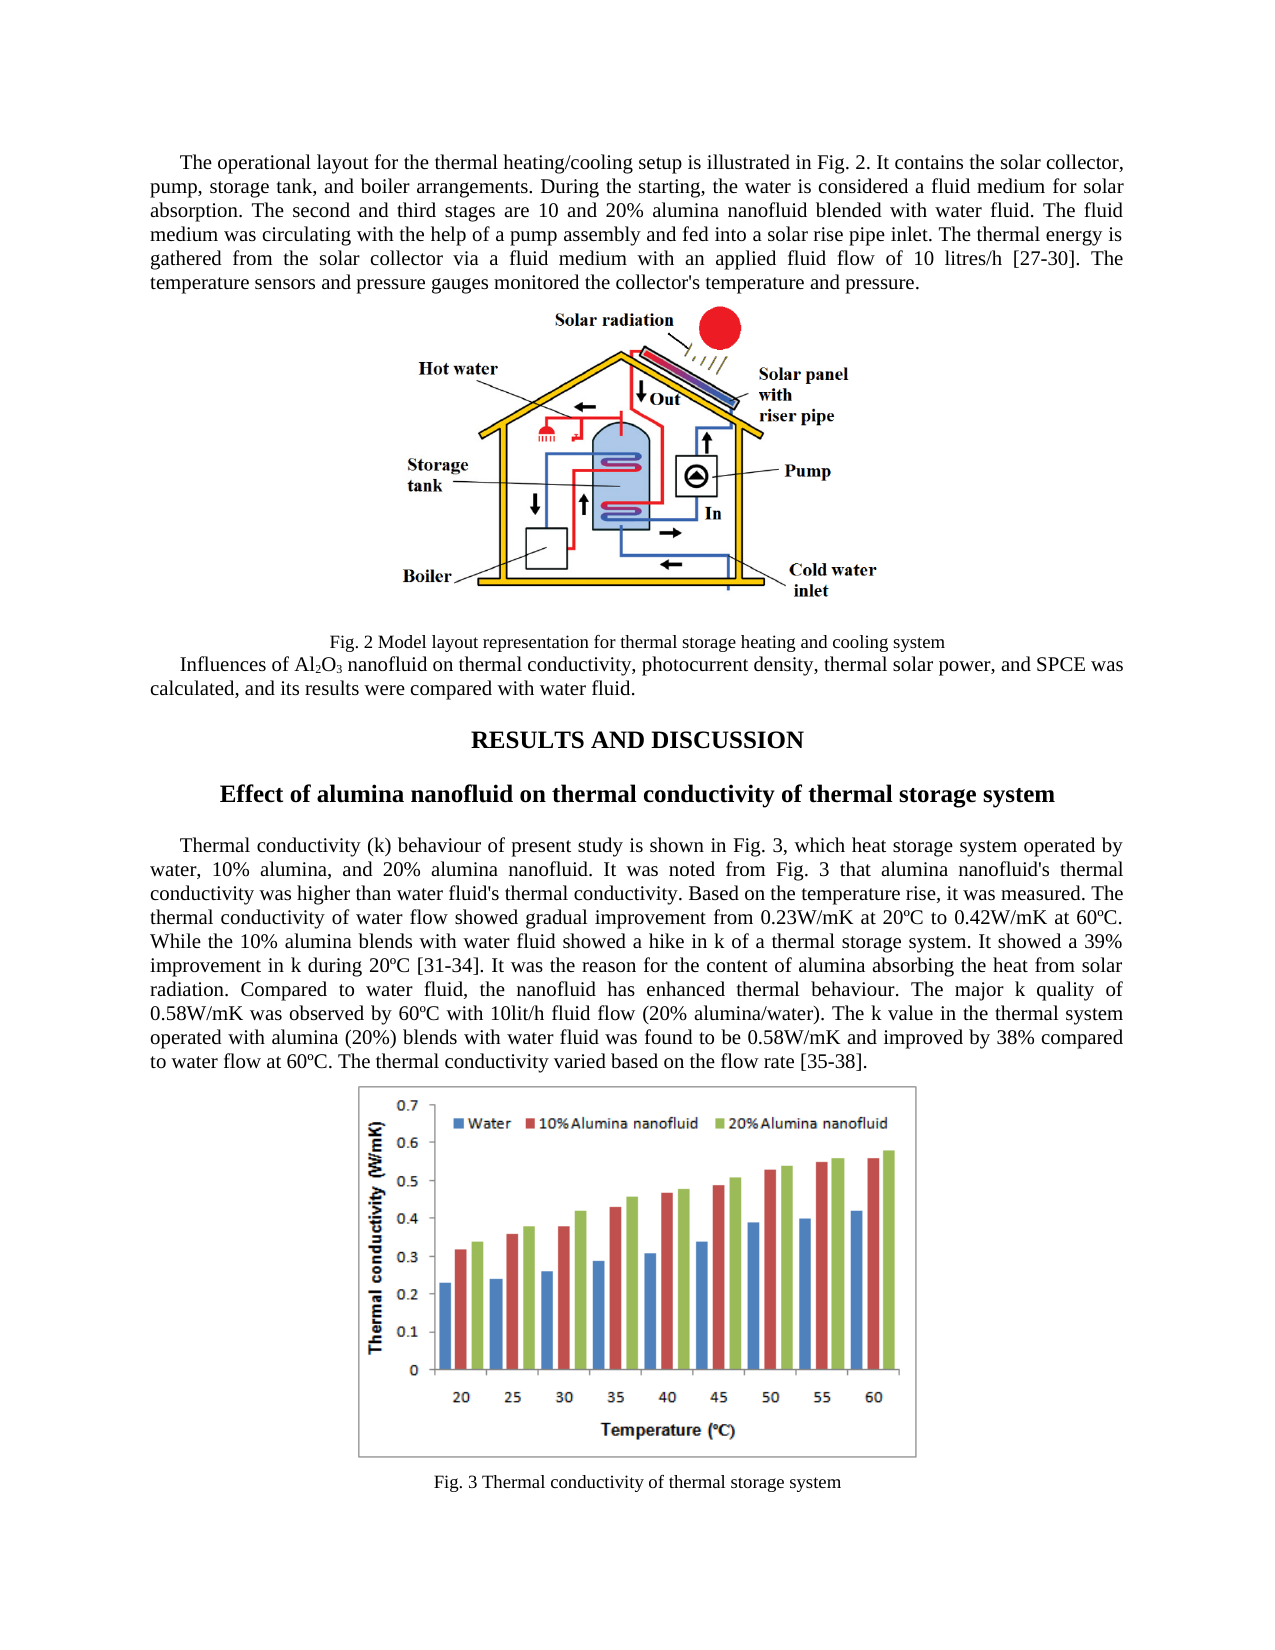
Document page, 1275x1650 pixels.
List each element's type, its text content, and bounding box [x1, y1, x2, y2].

text Fig. 2 Model layout representation for thermal storage heating and cooling system [150, 631, 1125, 652]
text Influences of Al2O3 nanofluid on thermal conductivity, photocurrent density, thermal solar power, and SPCE was calculated, and its results were compared with water fluid. [150, 652, 1125, 700]
text Fig. 3 Thermal conductivity of thermal storage system [150, 1471, 1125, 1492]
subtitle Results and Discussion [150, 725, 1125, 754]
text The operational layout for the thermal heating/cooling setup is illustrated in Fig. 2. It contains the solar collector, pump, storage tank, and boiler arrangements. During the starting, the water is considered a fluid medium for solar absorption. The second and third stages are 10 and 20% alumina nanofluid blended with water fluid. The fluid medium was circulating with the help of a pump assembly and fed into a solar rise pipe inlet. The thermal energy is gathered from the solar collector via a fluid medium with an applied fluid flow of 10 litres/h [27-30]. The temperature sensors and pressure gauges monitored the collector's temperature and pressure. [150, 150, 1125, 294]
picture [390, 294, 885, 619]
subtitle Effect of alumina nanofluid on thermal conductivity of thermal storage system [150, 779, 1125, 808]
text Thermal conductivity (k) behaviour of present study is shown in Fig. 3, which heat storage system operated by water, 10% alumina, and 20% alumina nanofluid. It was noted from Fig. 3 that alumina nanofluid's thermal conductivity was higher than water fluid's thermal conductivity. Based on the temperature rise, it was measured. The thermal conductivity of water flow showed gradual improvement from 0.23W/mK at 20ºC to 0.42W/mK at 60ºC. While the 10% alumina blends with water fluid showed a hike in k of a thermal storage system. It showed a 39% improvement in k during 20ºC [31-34]. It was the reason for the content of alumina absorbing the heat from solar radiation. Compared to water fluid, the nanofluid has enhanced thermal behaviour. The major k quality of 0.58W/mK was observed by 60ºC with 10lit/h fluid flow (20% alumina/water). The k value in the thermal system operated with alumina (20%) blends with water fluid was found to be 0.58W/mK and improved by 38% compared to water flow at 60ºC. The thermal conductivity varied based on the flow rate [35-38]. [150, 833, 1125, 1073]
picture [357, 1086, 918, 1459]
